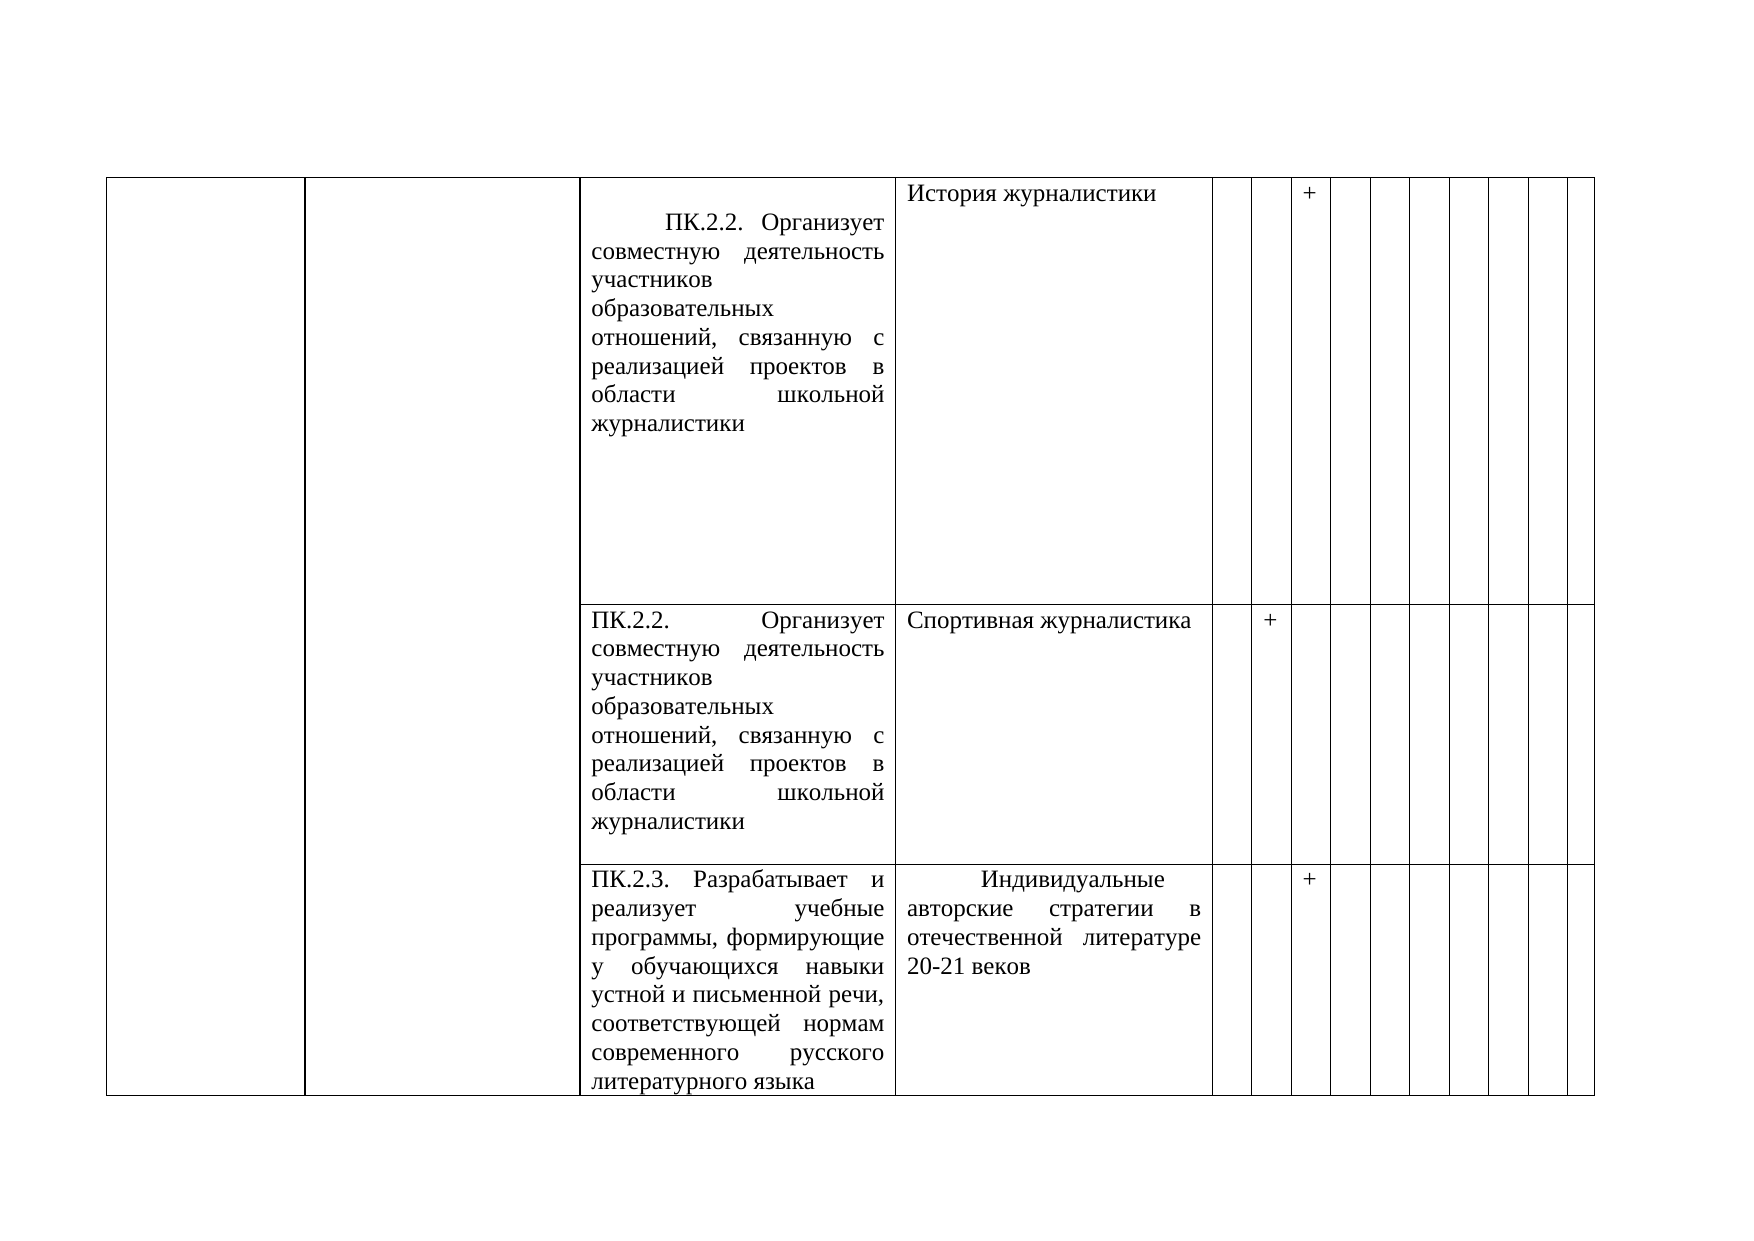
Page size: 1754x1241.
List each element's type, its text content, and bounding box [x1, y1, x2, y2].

table_cell [1568, 865, 1594, 1094]
table_cell [1489, 178, 1528, 604]
table_cell [1331, 178, 1370, 604]
table_cell + [1252, 605, 1291, 863]
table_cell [581, 865, 895, 1094]
table_cell [1529, 605, 1567, 863]
table_cell [1450, 605, 1488, 863]
table_cell ПК.2.2. Организует совместную деятельность участников образовательных отношений, связанную с реализацией проектов в области школьной журналистики [581, 605, 895, 863]
table_cell Спортивная журналистика [896, 605, 1212, 863]
table_cell [1371, 178, 1409, 604]
table_cell [1529, 865, 1567, 1094]
table_cell [1371, 865, 1409, 1094]
table_cell [1213, 605, 1251, 863]
table_cell [1410, 605, 1449, 863]
table_cell [1568, 178, 1594, 604]
table_cell [1489, 865, 1528, 1094]
table_cell [1331, 865, 1370, 1094]
table_cell [1252, 865, 1291, 1094]
table_cell [1213, 865, 1251, 1094]
table_cell История журналистики [896, 178, 1212, 604]
table_cell [1410, 865, 1449, 1094]
table_cell [1213, 178, 1251, 604]
table_cell + [1292, 178, 1330, 604]
table_cell [1568, 605, 1594, 863]
table_cell [1371, 605, 1409, 863]
table_cell [1450, 178, 1488, 604]
table_cell Индивидуальные авторские стратегии в отечественной литературе 20-21 веков [896, 865, 1212, 1094]
table_cell [1450, 865, 1488, 1094]
table_cell [1410, 178, 1449, 604]
table_cell [1292, 605, 1330, 863]
table_cell [1252, 178, 1291, 604]
table_cell [1529, 178, 1567, 604]
table_cell [1331, 605, 1370, 863]
table_cell + [1292, 865, 1330, 1094]
table_cell [1489, 605, 1528, 863]
table_cell ПК.2.2. Организует совместную деятельность участников образовательных отношений, связанную с реализацией проектов в области школьной журналистики [581, 178, 895, 604]
